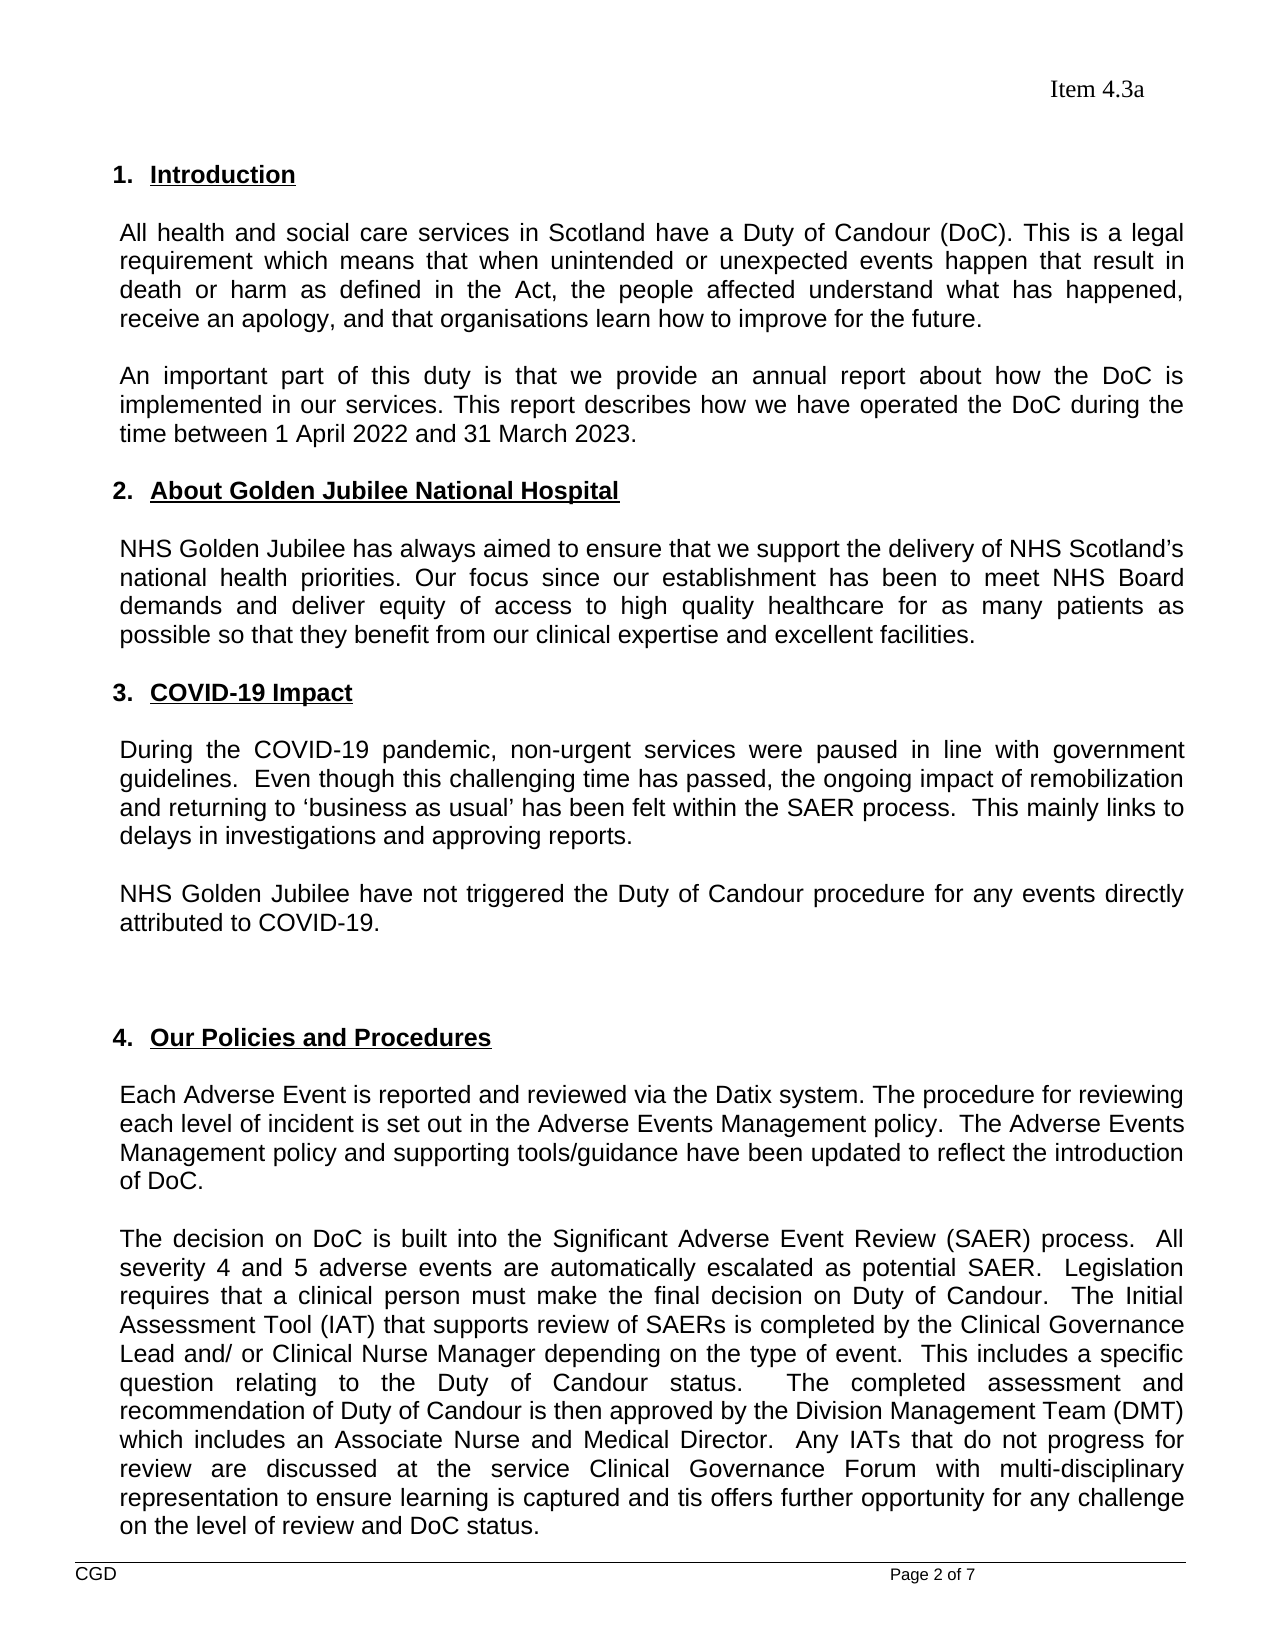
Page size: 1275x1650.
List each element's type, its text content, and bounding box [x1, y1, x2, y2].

list About Golden Jubilee National Hospital [112, 476, 1186, 505]
text The decision on DoC is built into the Significant Adverse Event Review (SAER) process. All severity 4 and 5 adverse events are automatically escalated as potential SAER. Legislation requires that a clinical person must make the final decision on Duty of Candour. The Initial Assessment Tool (IAT) that supports review of SAERs is completed by the Clinical Governance Lead and/ or Clinical Nurse Manager depending on the type of event. This includes a specific question relating to the Duty of Candour status. The completed assessment and recommendation of Duty of Candour is then approved by the Division Management Team (DMT) which includes an Associate Nurse and Medical Director. Any IATs that do not progress for review are discussed at the service Clinical Governance Forum with multi-disciplinary representation to ensure learning is captured and tis offers further opportunity for any challenge on the level of review and DoC status. [119, 1224, 1186, 1540]
text NHS Golden Jubilee has always aimed to ensure that we support the delivery of NHS Scotland’s national health priorities. Our focus since our establishment has been to meet NHS Board demands and deliver equity of access to high quality healthcare for as many patients as possible so that they benefit from our clinical expertise and excellent facilities. [119, 534, 1186, 649]
text Each Adverse Event is reported and reviewed via the Datix system. The procedure for reviewing each level of incident is set out in the Adverse Events Management policy. The Adverse Events Management policy and supporting tools/guidance have been updated to reflect the introduction of DoC. [119, 1080, 1186, 1195]
list Our Policies and Procedures [112, 1023, 1186, 1051]
text An important part of this duty is that we provide an annual report about how the DoC is implemented in our services. This report describes how we have operated the DoC during the time between 1 April 2022 and 31 March 2023. [119, 361, 1186, 448]
text During the COVID-19 pandemic, non-urgent services were paused in line with government guidelines. Even though this challenging time has passed, the ongoing impact of remobilization and returning to ‘business as usual’ has been felt within the SAER process. This mainly links to delays in investigations and approving reports. [119, 735, 1186, 850]
list Introduction [112, 160, 1186, 189]
text All health and social care services in Scotland have a Duty of Candour (DoC). This is a legal requirement which means that when unintended or unexpected events happen that result in death or harm as defined in the Act, the people affected understand what has happened, receive an apology, and that organisations learn how to improve for the future. [119, 218, 1186, 333]
list COVID-19 Impact [112, 678, 1186, 706]
text NHS Golden Jubilee have not triggered the Duty of Candour procedure for any events directly attributed to COVID-19. [119, 879, 1186, 936]
